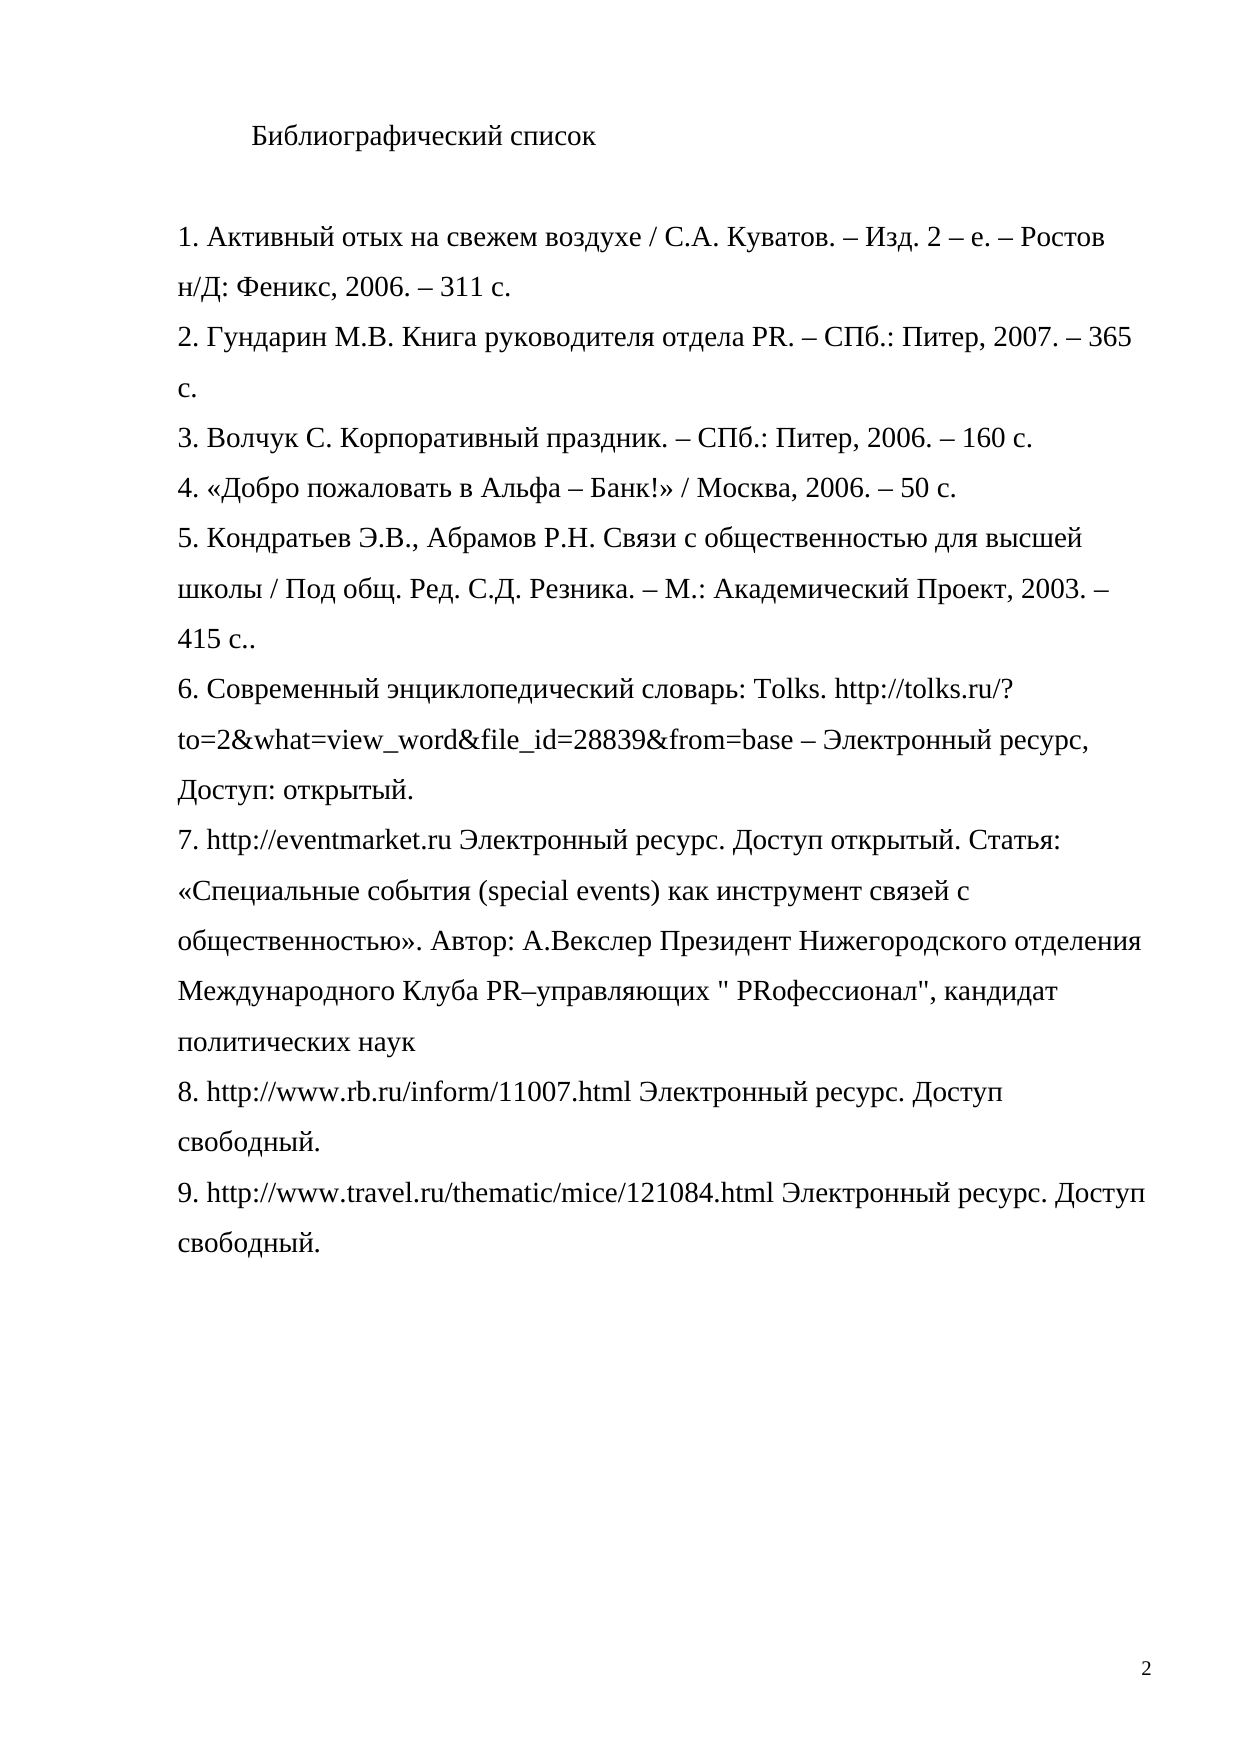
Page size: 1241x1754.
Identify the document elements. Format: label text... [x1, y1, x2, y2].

text 7. http://eventmarket.ru Электронный ресурс. Доступ открытый. Статья: «Специальные события (special events) как инструмент связей с общественностью». Автор: А.Векслер Президент Нижегородского отделения Международного Клуба PR–управляющих " PRофессионал", кандидат политических наук [177, 822, 1152, 1057]
text Библиографический список [177, 118, 1152, 152]
text 4. «Добро пожаловать в Альфа – Банк!» / Москва, 2006. – 50 с. [177, 470, 1152, 504]
text 8. http://www.rb.ru/inform/11007.html Электронный ресурс. Доступ свободный. [177, 1074, 1152, 1158]
text 2. Гундарин М.В. Книга руководителя отдела PR. – СПб.: Питер, 2007. – 365 с. [177, 319, 1152, 403]
text 1. Активный отых на свежем воздухе / С.А. Куватов. – Изд. 2 – е. – Ростов н/Д: Феникс, 2006. – 311 с. [177, 219, 1152, 303]
text 5. Кондратьев Э.В., Абрамов Р.Н. Связи с общественностью для высшей школы / Под общ. Ред. С.Д. Резника. – М.: Академический Проект, 2003. – 415 с.. [177, 521, 1152, 655]
text 9. http://www.travel.ru/thematic/mice/121084.html Электронный ресурс. Доступ свободный. [177, 1175, 1152, 1258]
text 3. Волчук С. Корпоративный праздник. – СПб.: Питер, 2006. – 160 с. [177, 420, 1152, 453]
text 6. Современный энциклопедический словарь: Tolks. http://tolks.ru/?to=2&what=view_word&file_id=28839&from=base – Электронный ресурс, Доступ: открытый. [177, 672, 1152, 806]
